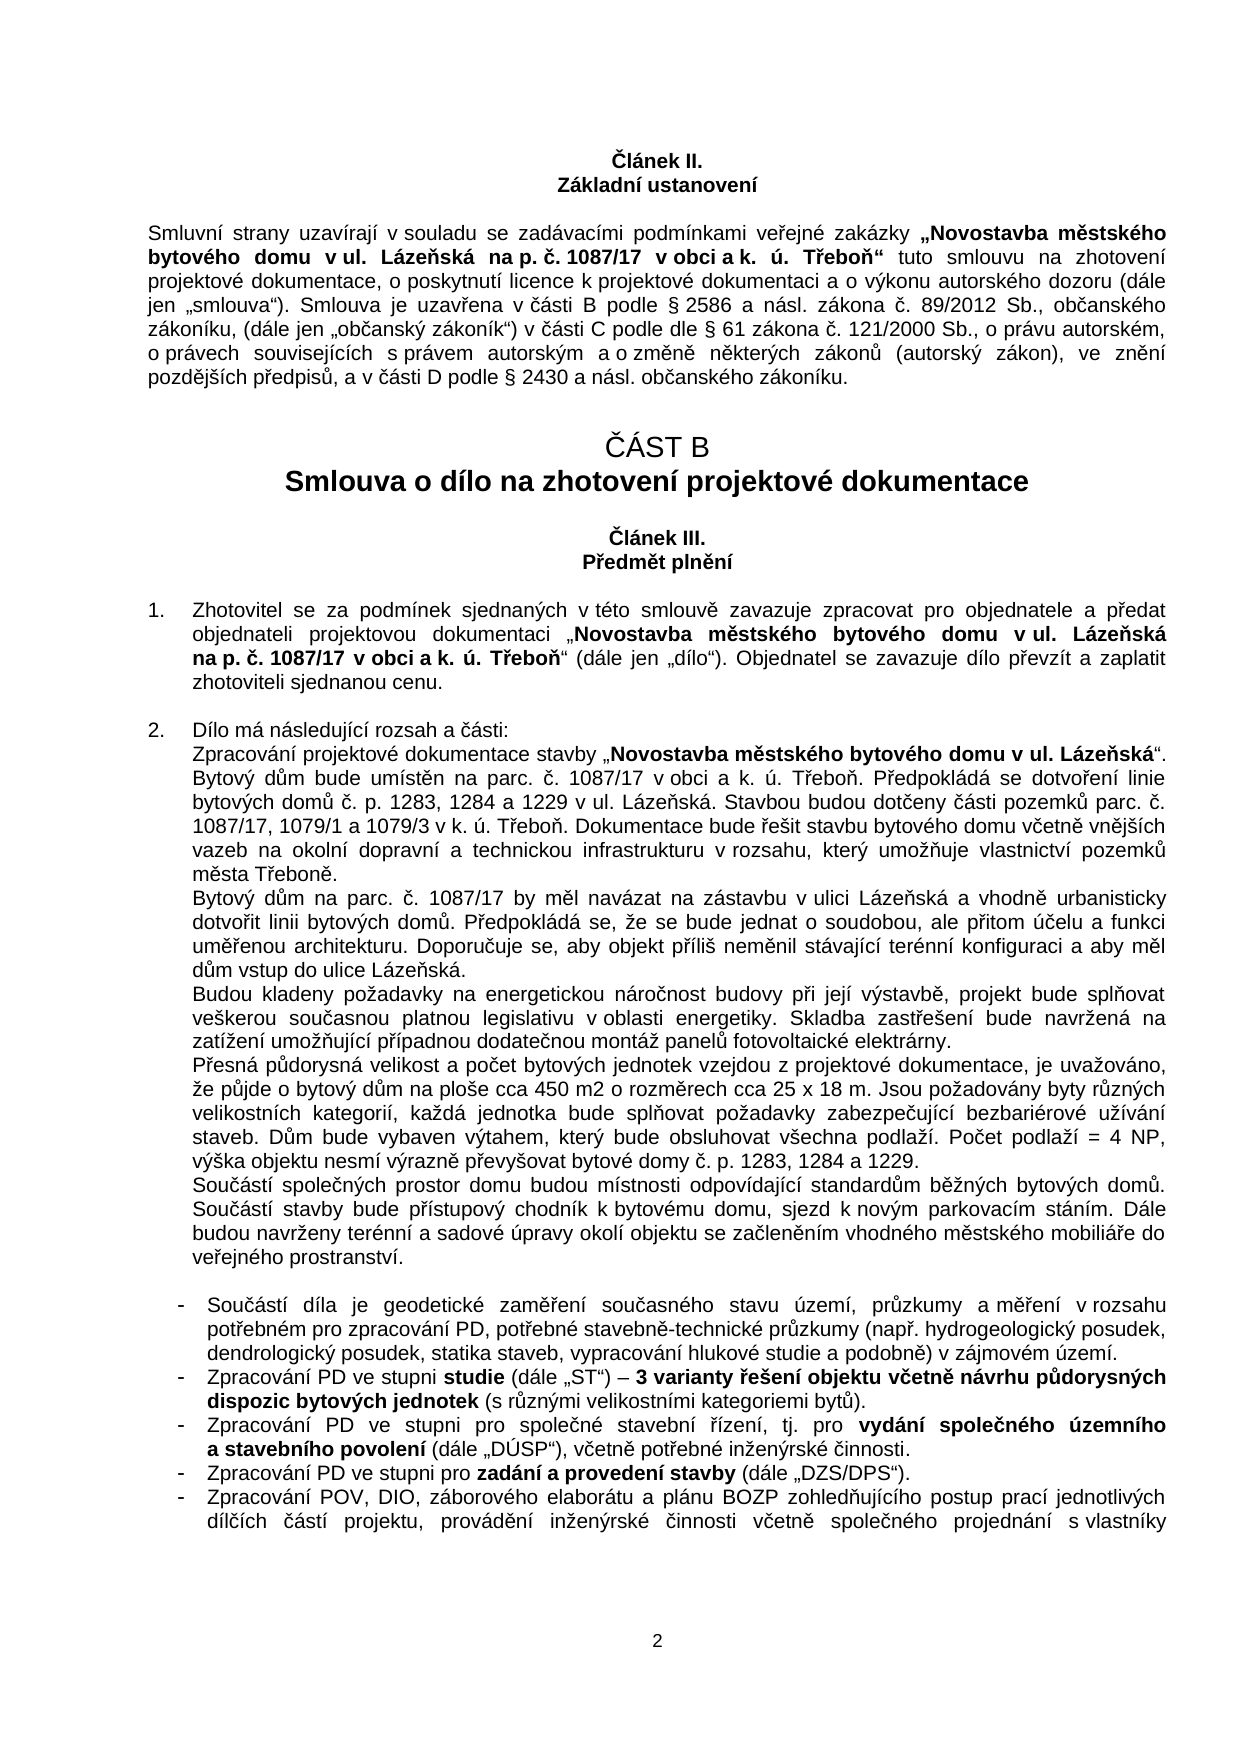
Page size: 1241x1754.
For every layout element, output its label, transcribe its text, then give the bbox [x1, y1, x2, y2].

list Součástí díla je geodetické zaměření současného stavu území, průzkumy a měření v rozsahu potřebném pro zpracování PD, potřebné stavebně-technické průzkumy (např. hydrogeologický posudek, dendrologický posudek, statika staveb, vypracování hlukové studie a podobně) v zájmovém území. [177, 1293, 1167, 1365]
text Smlouva o dílo na zhotovení projektové dokumentace [148, 464, 1167, 497]
list Zpracování PD ve stupni studie (dále „ST“) – 3 varianty řešení objektu včetně návrhu půdorysných dispozic bytových jednotek (s různými velikostními kategoriemi bytů). [177, 1365, 1167, 1413]
list Zpracování PD ve stupni pro zadání a provedení stavby (dále „DZS/DPS“). [177, 1461, 1167, 1485]
text Zpracování projektové dokumentace stavby „Novostavba městského bytového domu v ul. Lázeňská“. Bytový dům bude umístěn na parc. č. 1087/17 v obci a k. ú. Třeboň. Předpokládá se dotvoření linie bytových domů č. p. 1283, 1284 a 1229 v ul. Lázeňská. Stavbou budou dotčeny části pozemků parc. č. 1087/17, 1079/1 a 1079/3 v k. ú. Třeboň. Dokumentace bude řešit stavbu bytového domu včetně vnějších vazeb na okolní dopravní a technickou infrastrukturu v rozsahu, který umožňuje vlastnictví pozemků města Třeboně. [192, 742, 1167, 886]
list Zhotovitel se za podmínek sjednaných v této smlouvě zavazuje zpracovat pro objednatele a předat objednateli projektovou dokumentaci „Novostavba městského bytového domu v ul. Lázeňská na p. č. 1087/17 v obci a k. ú. Třeboň“ (dále jen „dílo“). Objednatel se zavazuje dílo převzít a zaplatit zhotoviteli sjednanou cenu. [148, 598, 1167, 694]
text Budou kladeny požadavky na energetickou náročnost budovy při její výstavbě, projekt bude splňovat veškerou současnou platnou legislativu v oblasti energetiky. Skladba zastřešení bude navržená na zatížení umožňující případnou dodatečnou montáž panelů fotovoltaické elektrárny. [192, 981, 1167, 1053]
text Součástí společných prostor domu budou místnosti odpovídající standardům běžných bytových domů. Součástí stavby bude přístupový chodník k bytovému domu, sjezd k novým parkovacím stáním. Dále budou navrženy terénní a sadové úpravy okolí objektu se začleněním vhodného městského mobiliáře do veřejného prostranství. [192, 1173, 1167, 1269]
text Bytový dům na parc. č. 1087/17 by měl navázat na zástavbu v ulici Lázeňská a vhodně urbanisticky dotvořit linii bytových domů. Předpokládá se, že se bude jednat o soudobou, ale přitom účelu a funkci uměřenou architekturu. Doporučuje se, aby objekt příliš neměnil stávající terénní konfiguraci a aby měl dům vstup do ulice Lázeňská. [192, 886, 1167, 981]
text Článek II. [148, 149, 1167, 173]
text Přesná půdorysná velikost a počet bytových jednotek vzejdou z projektové dokumentace, je uvažováno, že půjde o bytový dům na ploše cca 450 m2 o rozměrech cca 25 x 18 m. Jsou požadovány byty různých velikostních kategorií, každá jednotka bude splňovat požadavky zabezpečující bezbariérové užívání staveb. Dům bude vybaven výtahem, který bude obsluhovat všechna podlaží. Počet podlaží = 4 NP, výška objektu nesmí výrazně převyšovat bytové domy č. p. 1283, 1284 a 1229. [192, 1053, 1167, 1173]
text Článek III. [148, 526, 1167, 550]
list Zpracování PD ve stupni pro společné stavební řízení, tj. pro vydání společného územního a stavebního povolení (dále „DÚSP“), včetně potřebné inženýrské činnosti. [177, 1413, 1167, 1461]
text Předmět plnění [148, 550, 1167, 574]
text ČÁST B [148, 430, 1167, 464]
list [177, 1485, 1167, 1533]
list Dílo má následující rozsah a části: [148, 718, 1167, 742]
text Smluvní strany uzavírají v souladu se zadávacími podmínkami veřejné zakázky „Novostavba městského bytového domu v ul. Lázeňská na p. č. 1087/17 v obci a k. ú. Třeboň“ tuto smlouvu na zhotovení projektové dokumentace, o poskytnutí licence k projektové dokumentaci a o výkonu autorského dozoru (dále jen „smlouva“). Smlouva je uzavřena v části B podle § 2586 a násl. zákona č. 89/2012 Sb., občanského zákoníku, (dále jen „občanský zákoník“) v části C podle dle § 61 zákona č. 121/2000 Sb., o právu autorském, o právech souvisejících s právem autorským a o změně některých zákonů (autorský zákon), ve znění pozdějších předpisů, a v části D podle § 2430 a násl. občanského zákoníku. [148, 221, 1167, 389]
text Základní ustanovení [148, 173, 1167, 197]
